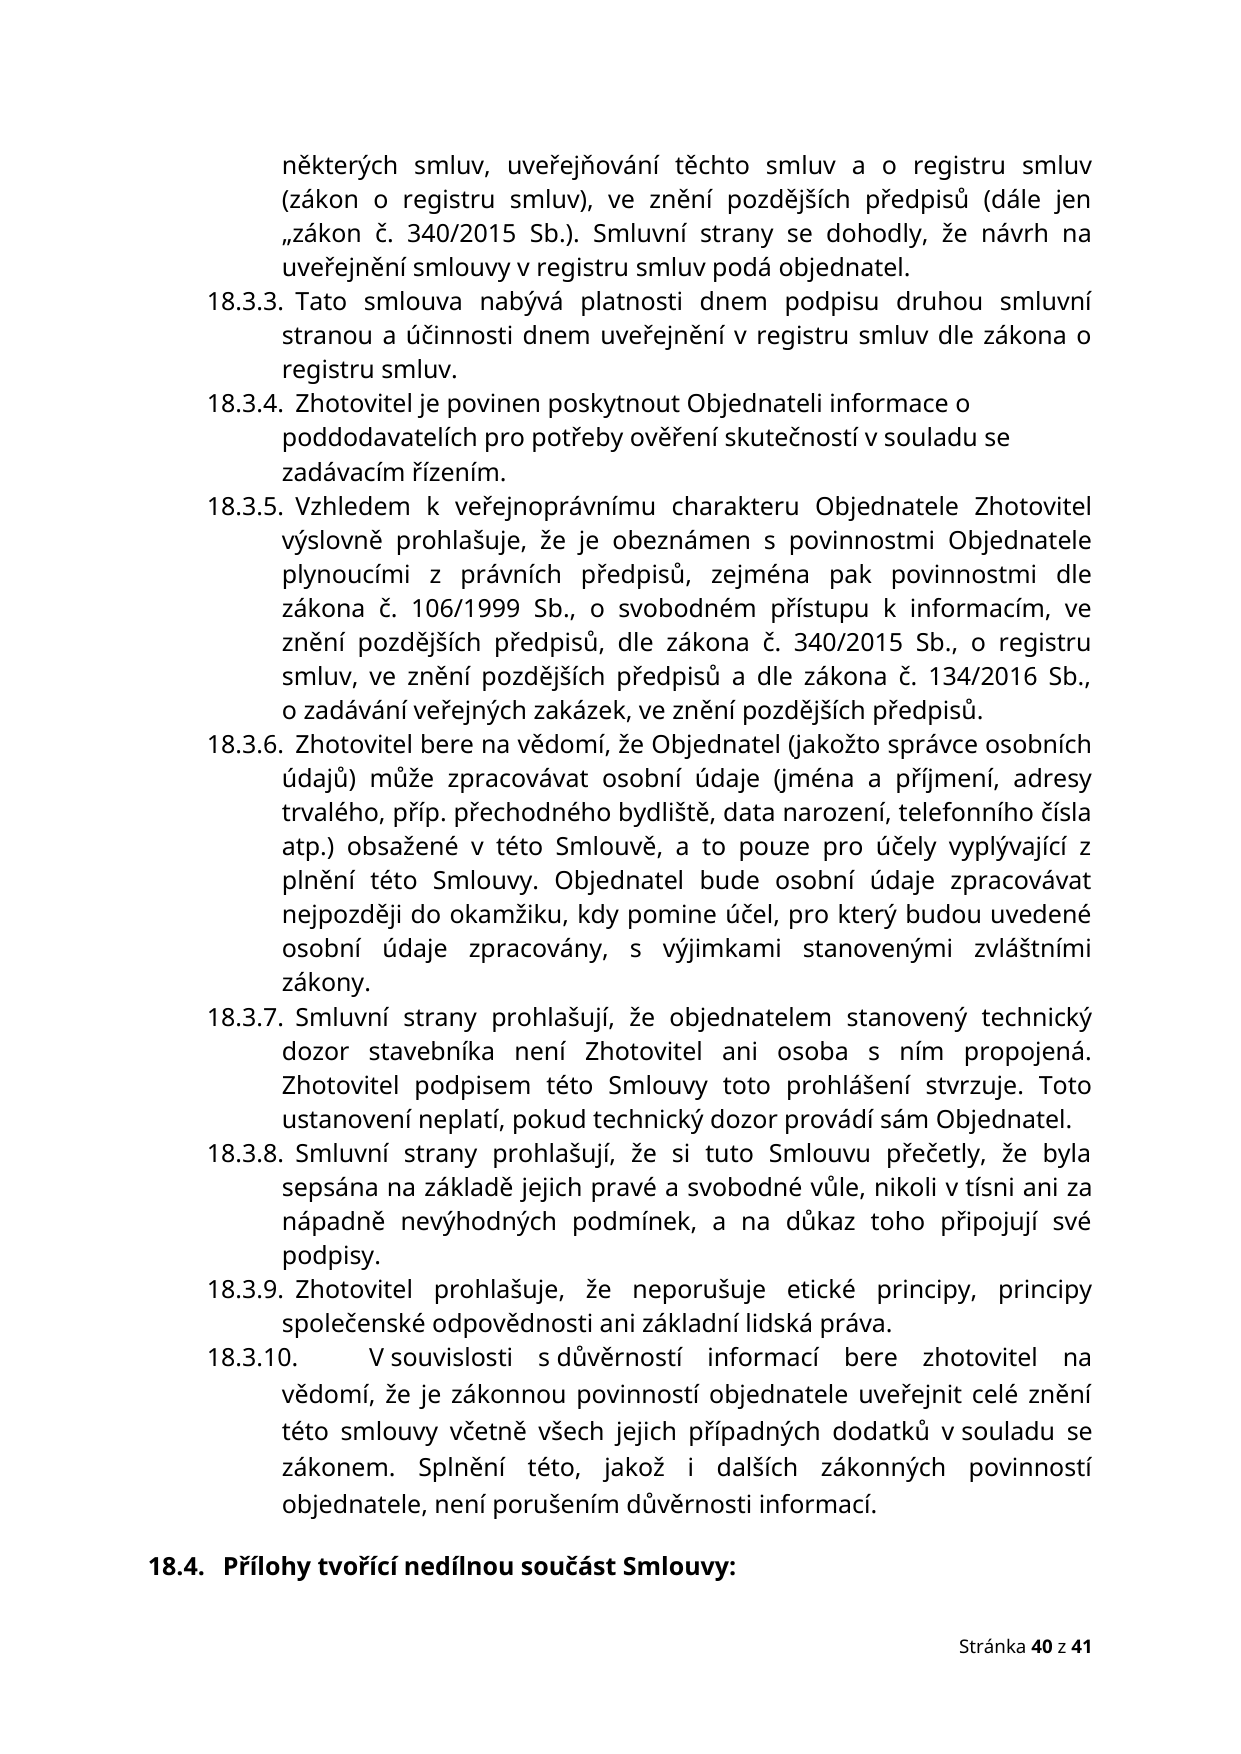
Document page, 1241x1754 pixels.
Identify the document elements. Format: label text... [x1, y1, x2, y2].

list V souvislosti s důvěrností informací bere zhotovitel na vědomí, že je zákonnou povinností objednatele uveřejnit celé znění této smlouvy včetně všech jejich případných dodatků v souladu se zákonem. Splnění této, jakož i dalších zákonných povinností objednatele, není porušením důvěrnosti informací. [207, 1340, 1093, 1521]
list Zhotovitel bere na vědomí, že Objednatel (jakožto správce osobních údajů) může zpracovávat osobní údaje (jména a příjmení, adresy trvalého, příp. přechodného bydliště, data narození, telefonního čísla atp.) obsažené v této Smlouvě, a to pouze pro účely vyplývající z plnění této Smlouvy. Objednatel bude osobní údaje zpracovávat nejpozději do okamžiku, kdy pomine účel, pro který budou uvedené osobní údaje zpracovány, s výjimkami stanovenými zvláštními zákony. [207, 727, 1093, 999]
list Tato smlouva nabývá platnosti dnem podpisu druhou smluvní stranou a účinnosti dnem uveřejnění v registru smluv dle zákona o registru smluv. [207, 284, 1093, 386]
list Smluvní strany prohlašují, že objednatelem stanovený technický dozor stavebníka není Zhotovitel ani osoba s ním propojená. Zhotovitel podpisem této Smlouvy toto prohlášení stvrzuje. Toto ustanovení neplatí, pokud technický dozor provádí sám Objednatel. [207, 999, 1093, 1135]
list Přílohy tvořící nedílnou součást Smlouvy: [148, 1549, 1093, 1583]
list Zhotovitel prohlašuje, že neporušuje etické principy, principy společenské odpovědnosti ani základní lidská práva. [207, 1272, 1093, 1340]
list Vzhledem k veřejnoprávnímu charakteru Objednatele Zhotovitel výslovně prohlašuje, že je obeznámen s povinnostmi Objednatele plynoucími z právních předpisů, zejména pak povinnostmi dle zákona č. 106/1999 Sb., o svobodném přístupu k informacím, ve znění pozdějších předpisů, dle zákona č. 340/2015 Sb., o registru smluv, ve znění pozdějších předpisů a dle zákona č. 134/2016 Sb., o zadávání veřejných zakázek, ve znění pozdějších předpisů. [207, 488, 1093, 727]
list Zhotovitel je povinen poskytnout Objednateli informace o poddodavatelích pro potřeby ověření skutečností v souladu se zadávacím řízením. [207, 386, 1093, 488]
list Smluvní strany prohlašují, že si tuto Smlouvu přečetly, že byla sepsána na základě jejich pravé a svobodné vůle, nikoli v tísni ani za nápadně nevýhodných podmínek, a na důkaz toho připojují své podpisy. [207, 1135, 1093, 1272]
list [207, 148, 1093, 284]
